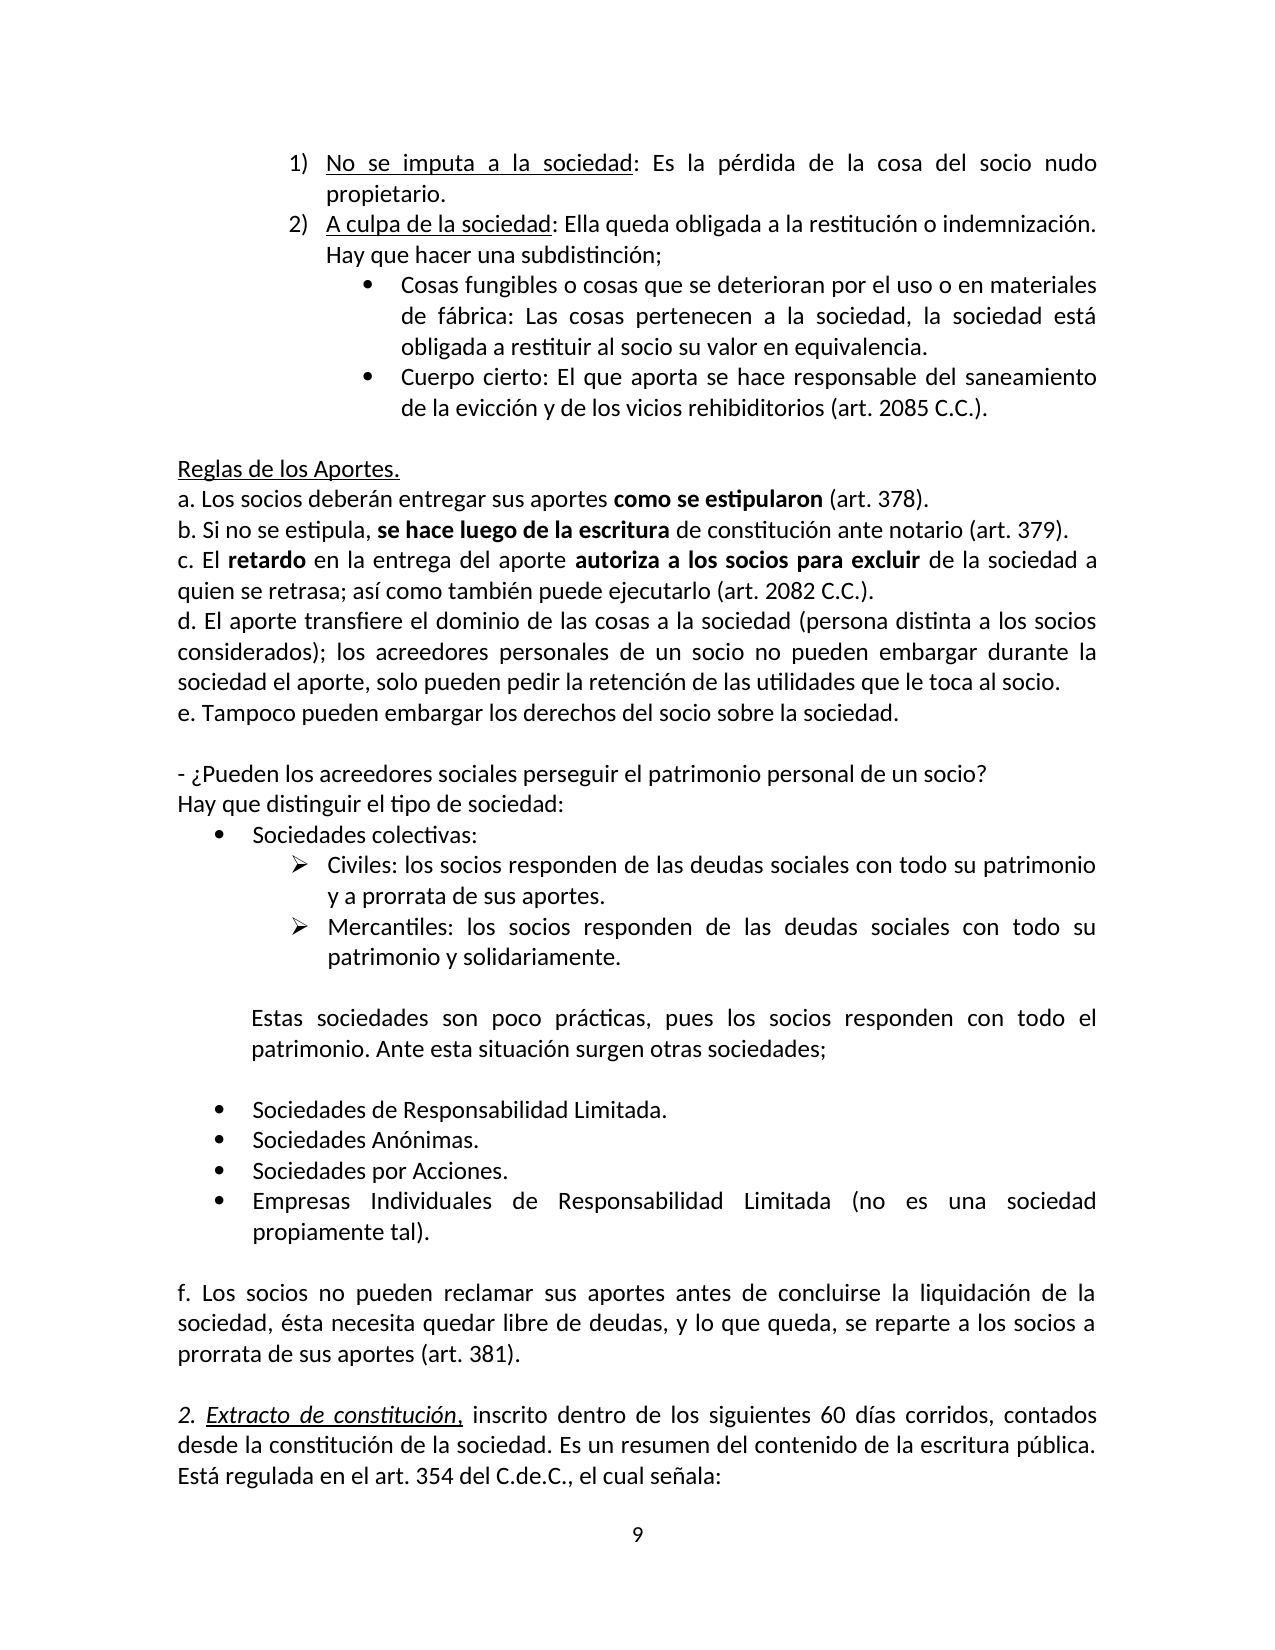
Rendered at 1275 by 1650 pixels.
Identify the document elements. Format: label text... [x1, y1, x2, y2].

text 2. Extracto de constitución, inscrito dentro de los siguientes 60 días corridos, contados desde la constitución de la sociedad. Es un resumen del contenido de la escritura pública. Está regulada en el art. 354 del C.de.C., el cual señala: [177, 1399, 1098, 1491]
text e. Tampoco pueden embargar los derechos del socio sobre la sociedad. [177, 697, 1098, 727]
list Cuerpo cierto: El que aporta se hace responsable del saneamiento de la evicción y de los vicios rehibiditorios (art. 2085 C.C.). [363, 361, 1098, 422]
text Estas sociedades son poco prácticas, pues los socios responden con todo el patrimonio. Ante esta situación surgen otras sociedades; [251, 1002, 1098, 1063]
text f. Los socios no pueden reclamar sus aportes antes de concluirse la liquidación de la sociedad, ésta necesita quedar libre de deudas, y lo que queda, se reparte a los socios a prorrata de sus aportes (art. 381). [177, 1277, 1098, 1368]
list A culpa de la sociedad: Ella queda obligada a la restitución o indemnización. Hay que hacer una subdistinción; [288, 209, 1098, 270]
list No se imputa a la sociedad: Es la pérdida de la cosa del socio nudo propietario. [288, 148, 1098, 209]
list Civiles: los socios responden de las deudas sociales con todo su patrimonio y a prorrata de sus aportes. [290, 849, 1098, 911]
text a. Los socios deberán entregar sus aportes como se estipularon (art. 378). [177, 483, 1098, 514]
list Sociedades de Responsabilidad Limitada. [215, 1094, 1098, 1124]
list Empresas Individuales de Responsabilidad Limitada (no es una sociedad propiamente tal). [215, 1185, 1098, 1246]
text d. El aporte transfiere el dominio de las cosas a la sociedad (persona distinta a los socios considerados); los acreedores personales de un socio no pueden embargar durante la sociedad el aporte, solo pueden pedir la retención de las utilidades que le toca al socio. [177, 605, 1098, 697]
text Reglas de los Aportes. [177, 453, 1098, 483]
text - ¿Pueden los acreedores sociales perseguir el patrimonio personal de un socio? [177, 758, 1098, 788]
text Hay que distinguir el tipo de sociedad: [177, 788, 1098, 819]
list Sociedades por Acciones. [215, 1155, 1098, 1185]
text b. Si no se estipula, se hace luego de la escritura de constitución ante notario (art. 379). [177, 514, 1098, 544]
list Sociedades colectivas: [215, 819, 1098, 849]
list Cosas fungibles o cosas que se deterioran por el uso o en materiales de fábrica: Las cosas pertenecen a la sociedad, la sociedad está obligada a restituir al socio su valor en equivalencia. [363, 270, 1098, 361]
list Sociedades Anónimas. [215, 1124, 1098, 1155]
text c. El retardo en la entrega del aporte autoriza a los socios para excluir de la sociedad a quien se retrasa; así como también puede ejecutarlo (art. 2082 C.C.). [177, 544, 1098, 605]
list Mercantiles: los socios responden de las deudas sociales con todo su patrimonio y solidariamente. [290, 911, 1098, 972]
